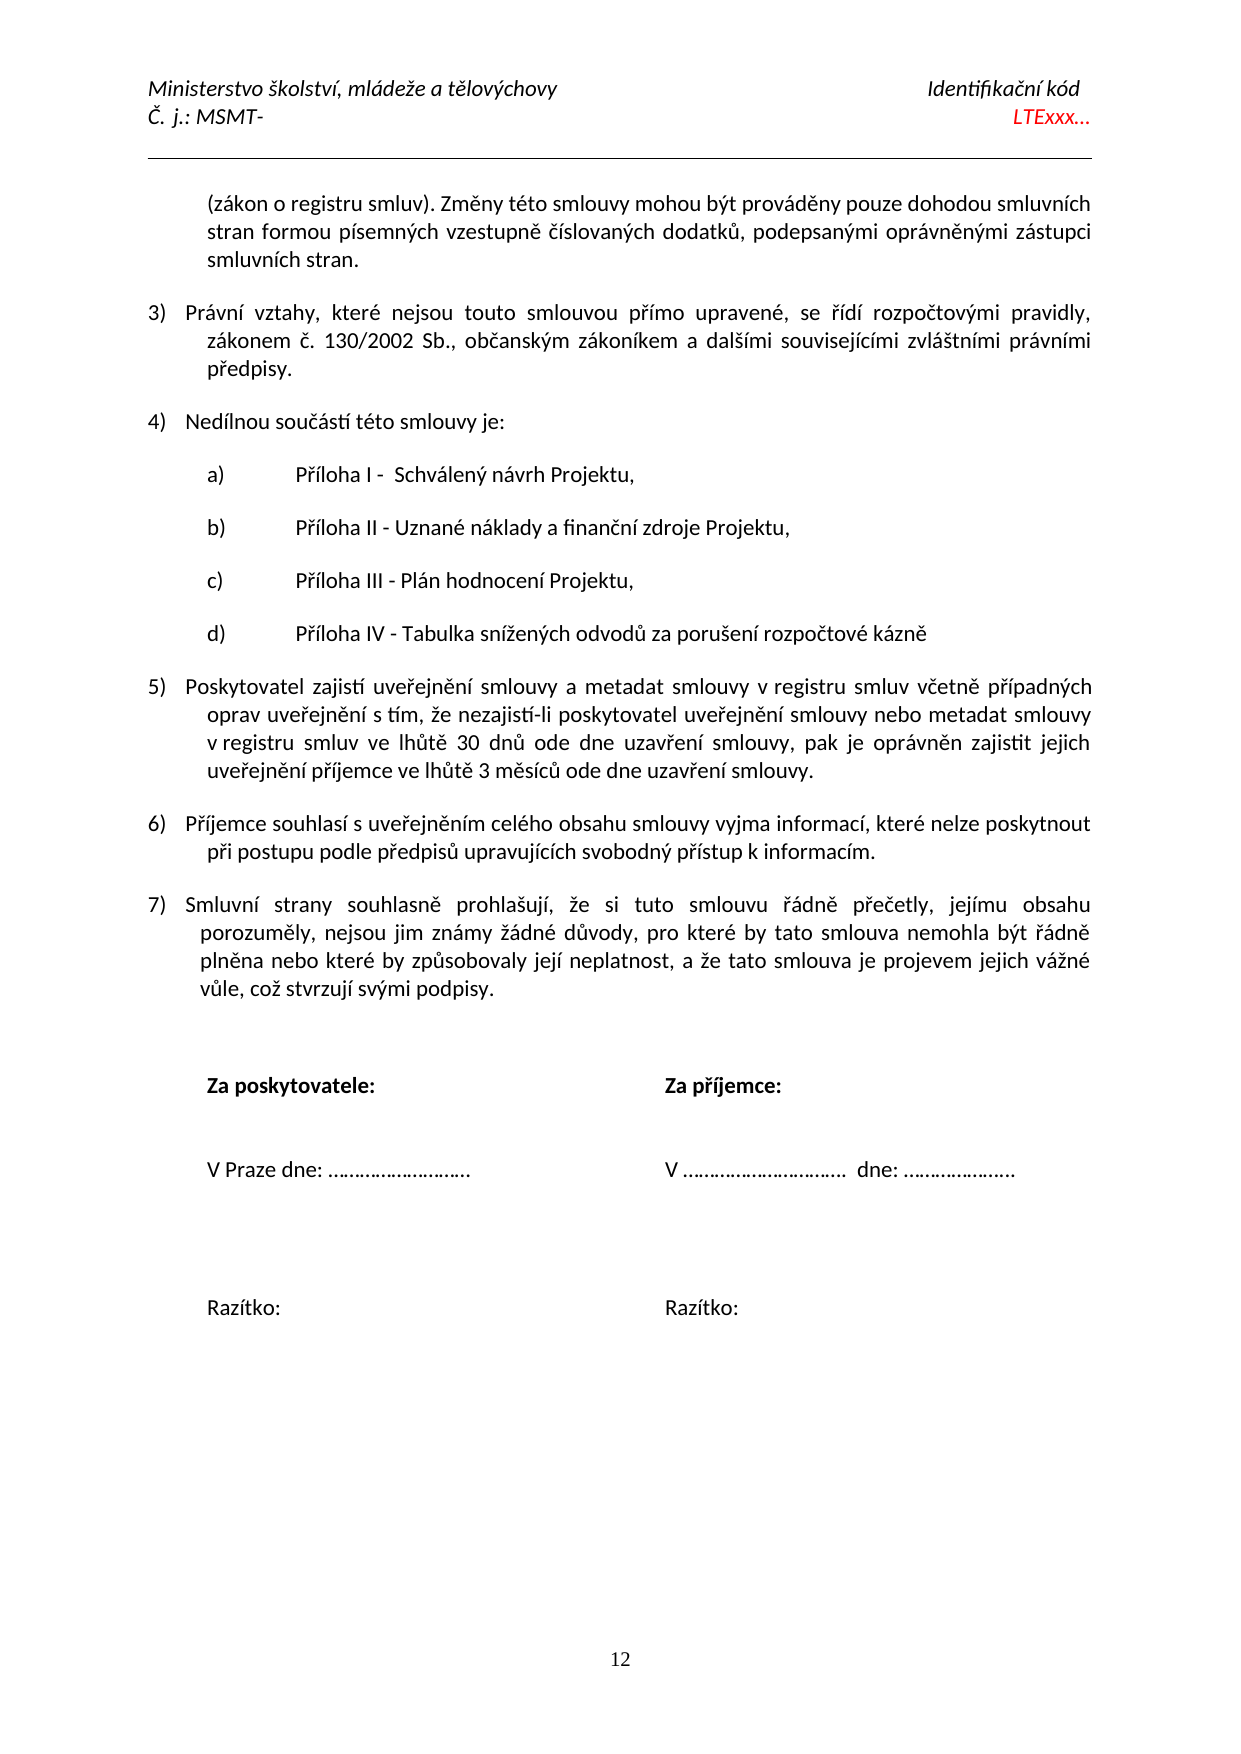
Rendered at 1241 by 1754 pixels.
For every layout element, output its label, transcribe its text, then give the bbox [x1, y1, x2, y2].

list Nedílnou součástí této smlouvy je: [148, 407, 1092, 435]
list Právní vztahy, které nejsou touto smlouvou přímo upravené, se řídí rozpočtovými pravidly, zákonem č. 130/2002 Sb., občanským zákoníkem a dalšími souvisejícími zvláštními právními předpisy. [148, 298, 1092, 382]
list Poskytovatel zajistí uveřejnění smlouvy a metadat smlouvy v registru smluv včetně případných oprav uveřejnění s tím, že nezajistí-li poskytovatel uveřejnění smlouvy nebo metadat smlouvy v registru smluv ve lhůtě 30 dnů ode dne uzavření smlouvy, pak je oprávněn zajistit jejich uveřejnění příjemce ve lhůtě 3 měsíců ode dne uzavření smlouvy. [148, 672, 1092, 784]
list Smluvní strany souhlasně prohlašují, že si tuto smlouvu řádně přečetly, jejímu obsahu porozuměly, nejsou jim známy žádné důvody, pro které by tato smlouva nemohla být řádně plněna nebo které by způsobovaly její neplatnost, a že tato smlouva je projevem jejich vážné vůle, což stvrzují svými podpisy. [148, 890, 1092, 1002]
text b) Příloha II - Uznané náklady a finanční zdroje Projektu, [207, 513, 1092, 541]
text c) Příloha III - Plán hodnocení Projektu, [148, 566, 1092, 594]
text Za poskytovatele: Za příjemce: [148, 1071, 1092, 1127]
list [148, 189, 1092, 273]
text Razítko: Razítko: [148, 1293, 1092, 1321]
text a) Příloha I - Schválený návrh Projektu, [148, 460, 1092, 488]
text d) Příloha IV - Tabulka snížených odvodů za porušení rozpočtové kázně [148, 619, 1092, 647]
text V Praze dne: ……………………… V …………………………. dne: ………………... [148, 1155, 1092, 1183]
list Příjemce souhlasí s uveřejněním celého obsahu smlouvy vyjma informací, které nelze poskytnout při postupu podle předpisů upravujících svobodný přístup k informacím. [148, 809, 1092, 865]
